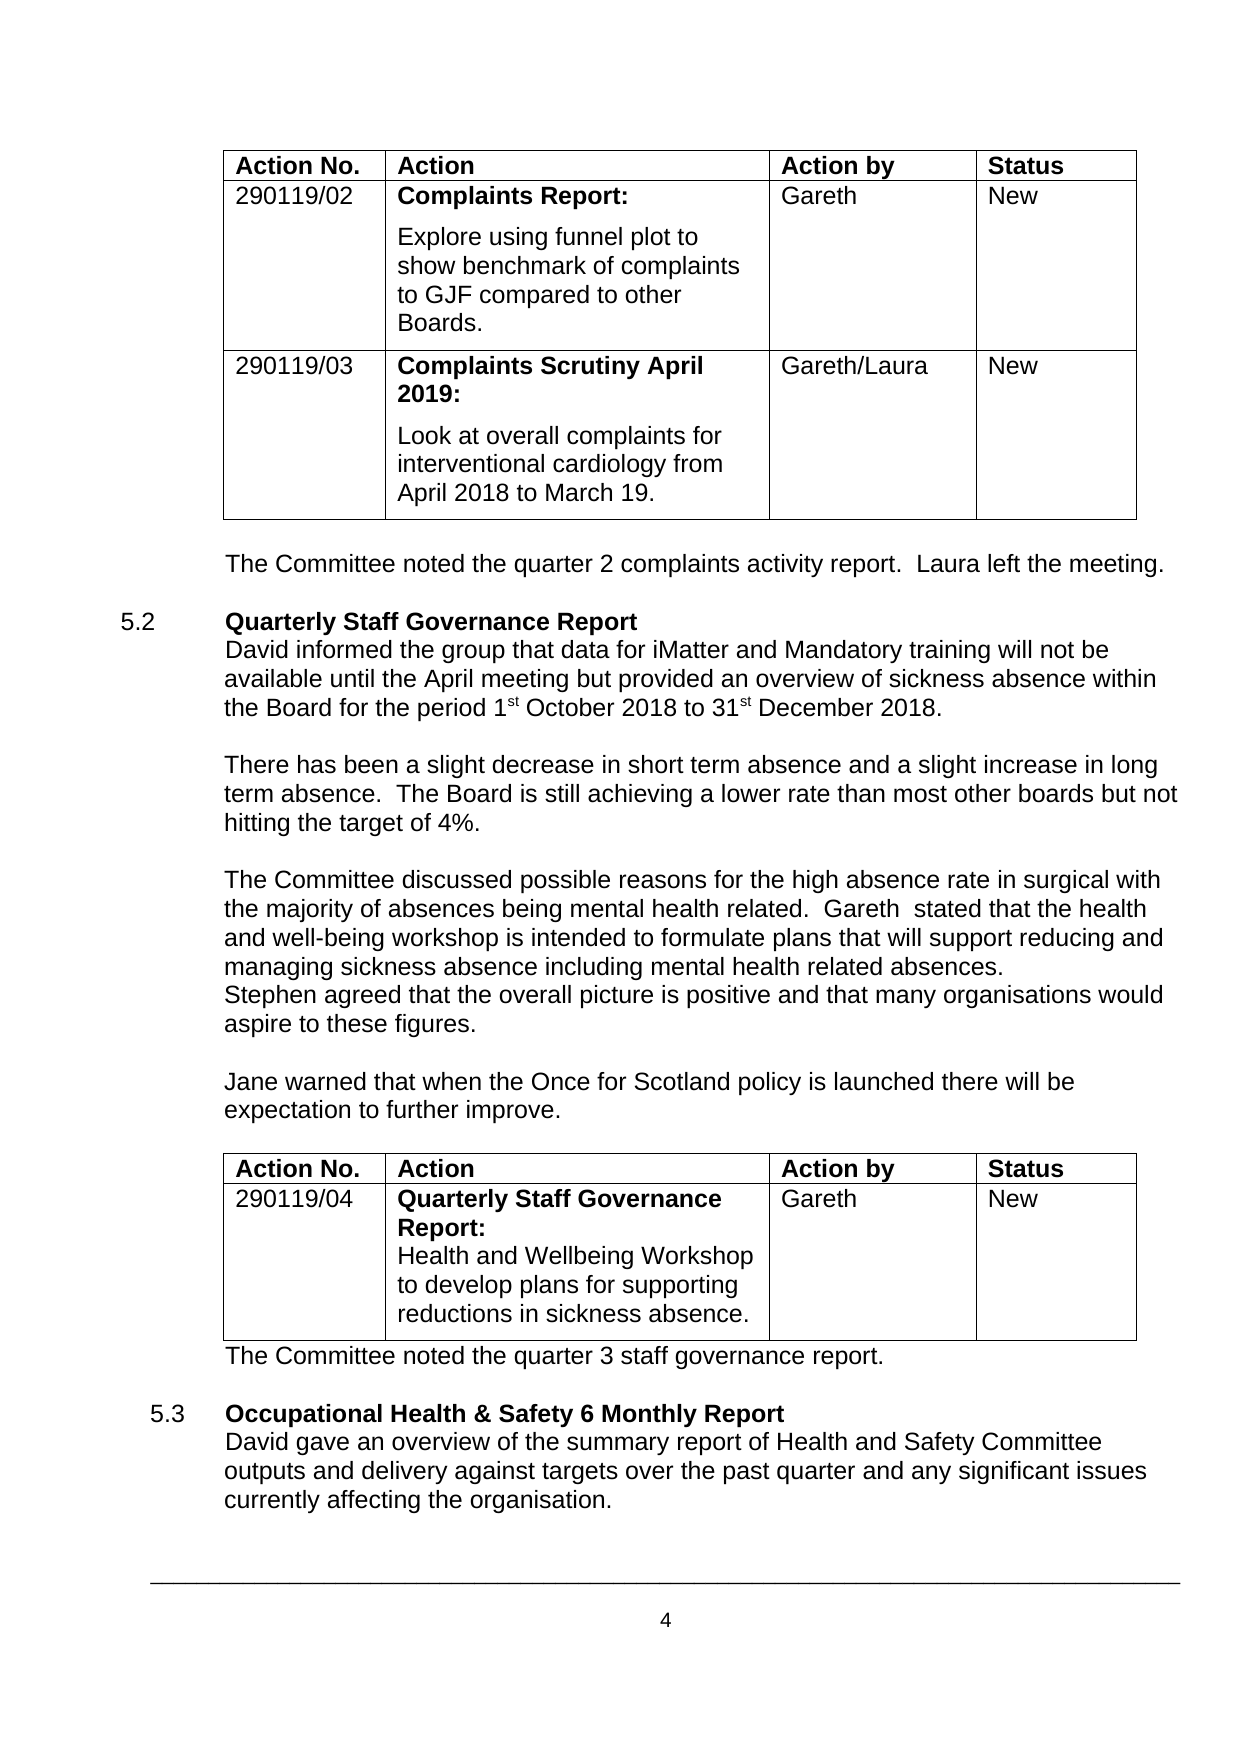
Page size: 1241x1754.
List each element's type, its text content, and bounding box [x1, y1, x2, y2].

table_header Action No. [224, 1154, 385, 1183]
table_header Action by [770, 151, 976, 180]
text David informed the group that data for iMatter and Mandatory training will not be available until the April meeting but provided an overview of sickness absence within the Board for the period 1st October 2018 to 31st December 2018. [224, 635, 1181, 722]
text The Committee discussed possible reasons for the high absence rate in surgical with the majority of absences being mental health related. Gareth stated that the health and well-being workshop is intended to formulate plans that will support reducing and managing sickness absence including mental health related absences. [224, 865, 1181, 980]
table_header Action [386, 151, 769, 180]
text The Committee noted the quarter 2 complaints activity report. Laura left the meeting. [150, 549, 1181, 578]
table_header Action by [770, 1154, 976, 1183]
table_cell Gareth/Laura [770, 351, 976, 519]
table_header Action No. [224, 151, 385, 180]
table_cell Gareth [770, 1184, 976, 1340]
table_cell New [977, 351, 1136, 519]
table_cell Gareth [770, 181, 976, 349]
table_header Action [386, 1154, 769, 1183]
text Jane warned that when the Once for Scotland policy is launched there will be expectation to further improve. [224, 1067, 1181, 1124]
text There has been a slight decrease in short term absence and a slight increase in long term absence. The Board is still achieving a lower rate than most other boards but not hitting the target of 4%. [224, 750, 1181, 837]
table_cell 290119/03 [224, 351, 385, 519]
table_cell 290119/04 [224, 1184, 385, 1340]
text The Committee noted the quarter 3 staff governance report. [150, 1341, 1181, 1370]
table_cell 290119/02 [224, 181, 385, 349]
table_cell New [977, 181, 1136, 349]
table_header Status [977, 1154, 1136, 1183]
text 5.2 Quarterly Staff Governance Report [120, 607, 1181, 635]
table_cell Complaints Scrutiny April 2019: Look at overall complaints for interventional cardiology from April 2018 to March 19. [386, 351, 769, 519]
text Stephen agreed that the overall picture is positive and that many organisations would aspire to these figures. [224, 980, 1181, 1038]
table_header Status [977, 151, 1136, 180]
table_cell Quarterly Staff Governance Report: Health and Wellbeing Workshop to develop plans for supporting reductions in sickness absence. [386, 1184, 769, 1340]
table_cell Complaints Report: Explore using funnel plot to show benchmark of complaints to GJF compared to other Boards. [386, 181, 769, 349]
text David gave an overview of the summary report of Health and Safety Committee outputs and delivery against targets over the past quarter and any significant issues currently affecting the organisation. [224, 1427, 1181, 1513]
text 5.3 Occupational Health & Safety 6 Monthly Report [150, 1398, 1181, 1427]
table_cell New [977, 1184, 1136, 1340]
